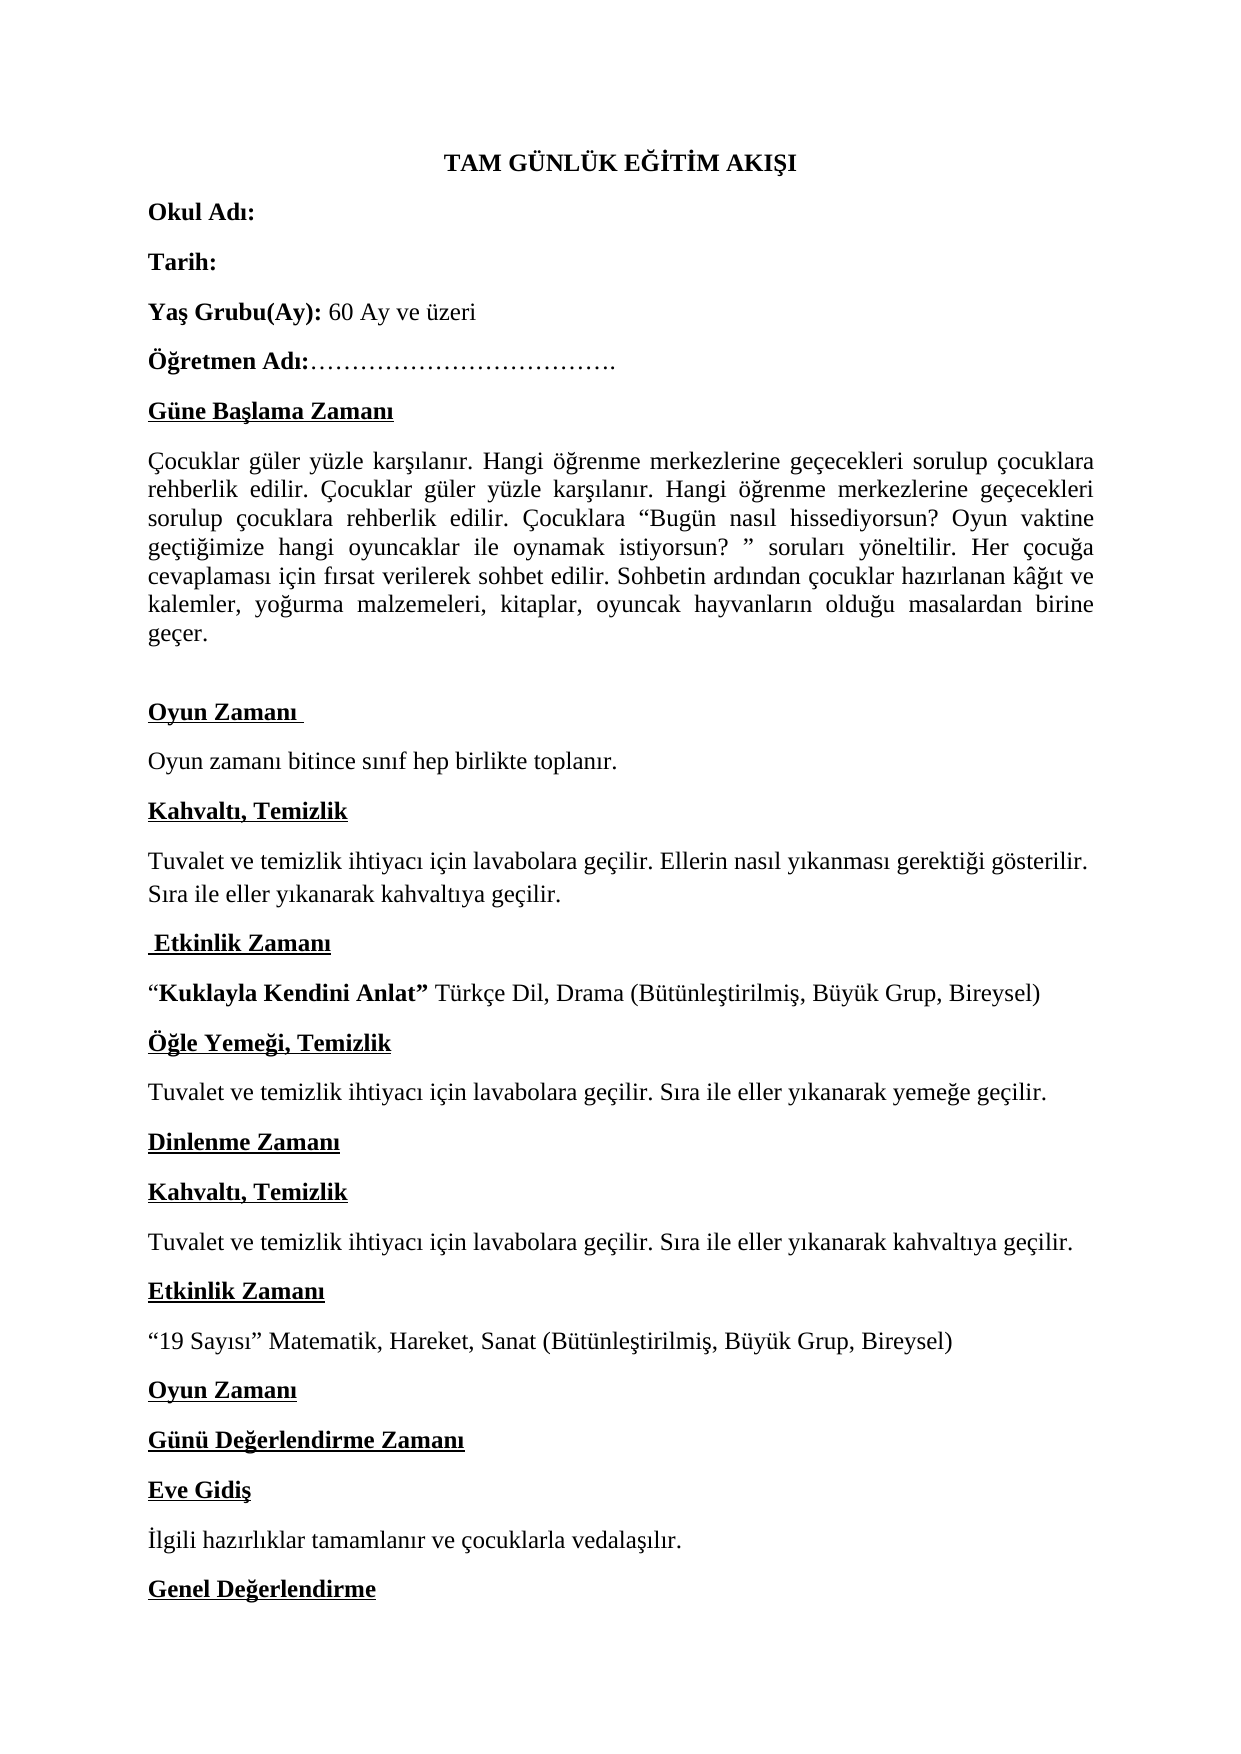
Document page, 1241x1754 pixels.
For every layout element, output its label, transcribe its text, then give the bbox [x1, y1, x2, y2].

text Oyun Zamanı [148, 1376, 1093, 1404]
text Günü Değerlendirme Zamanı [148, 1425, 1093, 1454]
text Yaş Grubu(Ay): 60 Ay ve üzeri [148, 297, 1093, 325]
text Genel Değerlendirme [148, 1574, 1093, 1602]
text Öğle Yemeği, Temizlik [148, 1028, 1093, 1057]
text Dinlenme Zamanı [148, 1127, 1093, 1156]
text Kahvaltı, Temizlik [148, 1177, 1093, 1206]
text Tuvalet ve temizlik ihtiyacı için lavabolara geçilir. Sıra ile eller yıkanarak kahvaltıya geçilir. [148, 1227, 1093, 1255]
text Tarih: [148, 247, 1093, 276]
text Çocuklar güler yüzle karşılanır. Hangi öğrenme merkezlerine geçecekleri sorulup çocuklara rehberlik edilir. Çocuklar güler yüzle karşılanır. Hangi öğrenme merkezlerine geçecekleri sorulup çocuklara rehberlik edilir. Çocuklara “Bugün nasıl hissediyorsun? Oyun vaktine geçtiğimize hangi oyuncaklar ile oynamak istiyorsun? ” soruları yöneltilir. Her çocuğa cevaplaması için fırsat verilerek sohbet edilir. Sohbetin ardından çocuklar hazırlanan kâğıt ve kalemler, yoğurma malzemeleri, kitaplar, oyuncak hayvanların olduğu masalardan birine geçer. [148, 446, 1095, 647]
text Tuvalet ve temizlik ihtiyacı için lavabolara geçilir. Sıra ile eller yıkanarak yemeğe geçilir. [148, 1077, 1093, 1106]
text Okul Adı: [148, 197, 1093, 226]
text Kahvaltı, Temizlik [148, 796, 1093, 825]
text Etkinlik Zamanı [148, 1276, 1093, 1305]
text Oyun Zamanı [148, 697, 1093, 725]
text Etkinlik Zamanı [148, 928, 1093, 957]
text TAM GÜNLÜK EĞİTİM AKIŞI [148, 148, 1093, 176]
text “19 Sayısı” Matematik, Hareket, Sanat (Bütünleştirilmiş, Büyük Grup, Bireysel) [148, 1326, 1093, 1355]
text Tuvalet ve temizlik ihtiyacı için lavabolara geçilir. Ellerin nasıl yıkanması gerektiği gösterilir. Sıra ile eller yıkanarak kahvaltıya geçilir. [148, 846, 1093, 907]
text İlgili hazırlıklar tamamlanır ve çocuklarla vedalaşılır. [148, 1525, 1093, 1553]
text Öğretmen Adı:………………………………. [148, 346, 1093, 375]
text Güne Başlama Zamanı [148, 396, 1093, 425]
text Eve Gidiş [148, 1475, 1093, 1504]
text Oyun zamanı bitince sınıf hep birlikte toplanır. [148, 746, 1093, 775]
text “Kuklayla Kendini Anlat” Türkçe Dil, Drama (Bütünleştirilmiş, Büyük Grup, Bireysel) [148, 978, 1093, 1007]
